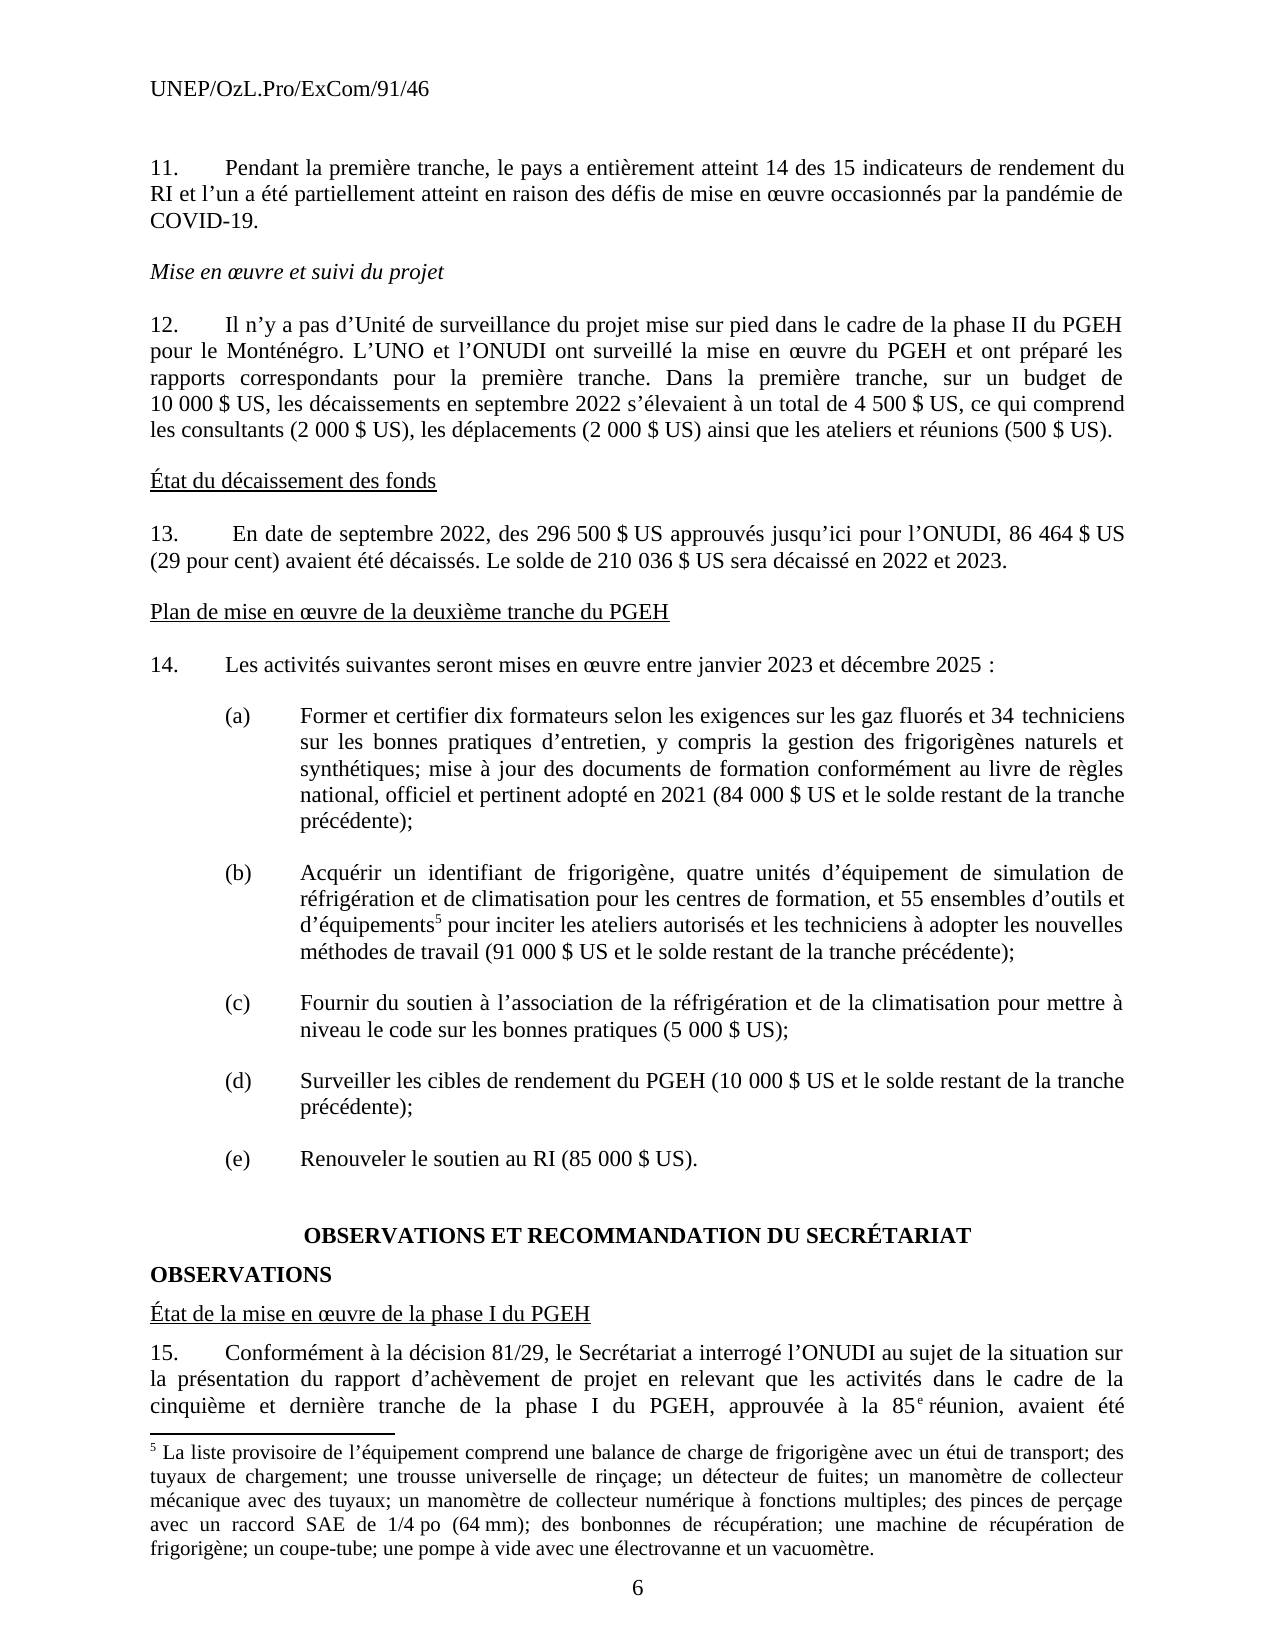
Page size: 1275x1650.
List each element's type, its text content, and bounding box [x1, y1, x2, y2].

subtitle En date de septembre 2022, des 296 500 $ US approuvés jusqu’ici pour l’ONUDI, 86 464 $ US (29 pour cent) avaient été décaissés. Le solde de 210 036 $ US sera décaissé en 2022 et 2023. [150, 520, 1125, 573]
text Mise en œuvre et suivi du projet [150, 258, 1125, 284]
subtitle Fournir du soutien à l’association de la réfrigération et de la climatisation pour mettre à niveau le code sur les bonnes pratiques (5 000 $ US); [225, 989, 1125, 1042]
subtitle Il n’y a pas d’Unité de surveillance du projet mise sur pied dans le cadre de la phase II du PGEH pour le Monténégro. L’UNO et l’ONUDI ont surveillé la mise en œuvre du PGEH et ont préparé les rapports correspondants pour la première tranche. Dans la première tranche, sur un budget de 10 000 $ US, les décaissements en septembre 2022 s’élevaient à un total de 4 500 $ US, ce qui comprend les consultants (2 000 $ US), les déplacements (2 000 $ US) ainsi que les ateliers et réunions (500 $ US). [150, 311, 1125, 443]
subtitle Former et certifier dix formateurs selon les exigences sur les gaz fluorés et 34 techniciens sur les bonnes pratiques d’entretien, y compris la gestion des frigorigènes naturels et synthétiques; mise à jour des documents de formation conformément au livre de règles national, officiel et pertinent adopté en 2021 (84 000 $ US et le solde restant de la tranche précédente); [225, 702, 1125, 834]
text Plan de mise en œuvre de la deuxième tranche du PGEH [150, 598, 1125, 624]
text État du décaissement des fonds [150, 468, 1125, 494]
subtitle Surveiller les cibles de rendement du PGEH (10 000 $ US et le solde restant de la tranche précédente); [225, 1067, 1125, 1120]
text OBSERVATIONS ET RECOMMANDATION DU SECRÉTARIAT [150, 1222, 1125, 1249]
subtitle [150, 1339, 1125, 1418]
subtitle État de la mise en œuvre de la phase I du PGEH [150, 1300, 1125, 1326]
subtitle Les activités suivantes seront mises en œuvre entre janvier 2023 et décembre 2025 : [150, 651, 1125, 677]
subtitle Renouveler le soutien au RI (85 000 $ US). [225, 1145, 1125, 1171]
text OBSERVATIONS [150, 1261, 1125, 1288]
subtitle Acquérir un identifiant de frigorigène, quatre unités d’équipement de simulation de réfrigération et de climatisation pour les centres de formation, et 55 ensembles d’outils et d’équipements pour inciter les ateliers autorisés et les techniciens à adopter les nouvelles méthodes de travail (91 000 $ US et le solde restant de la tranche précédente); [225, 859, 1125, 964]
subtitle Pendant la première tranche, le pays a entièrement atteint 14 des 15 indicateurs de rendement du RI et l’un a été partiellement atteint en raison des défis de mise en œuvre occasionnés par la pandémie de COVID-19. [150, 154, 1125, 233]
